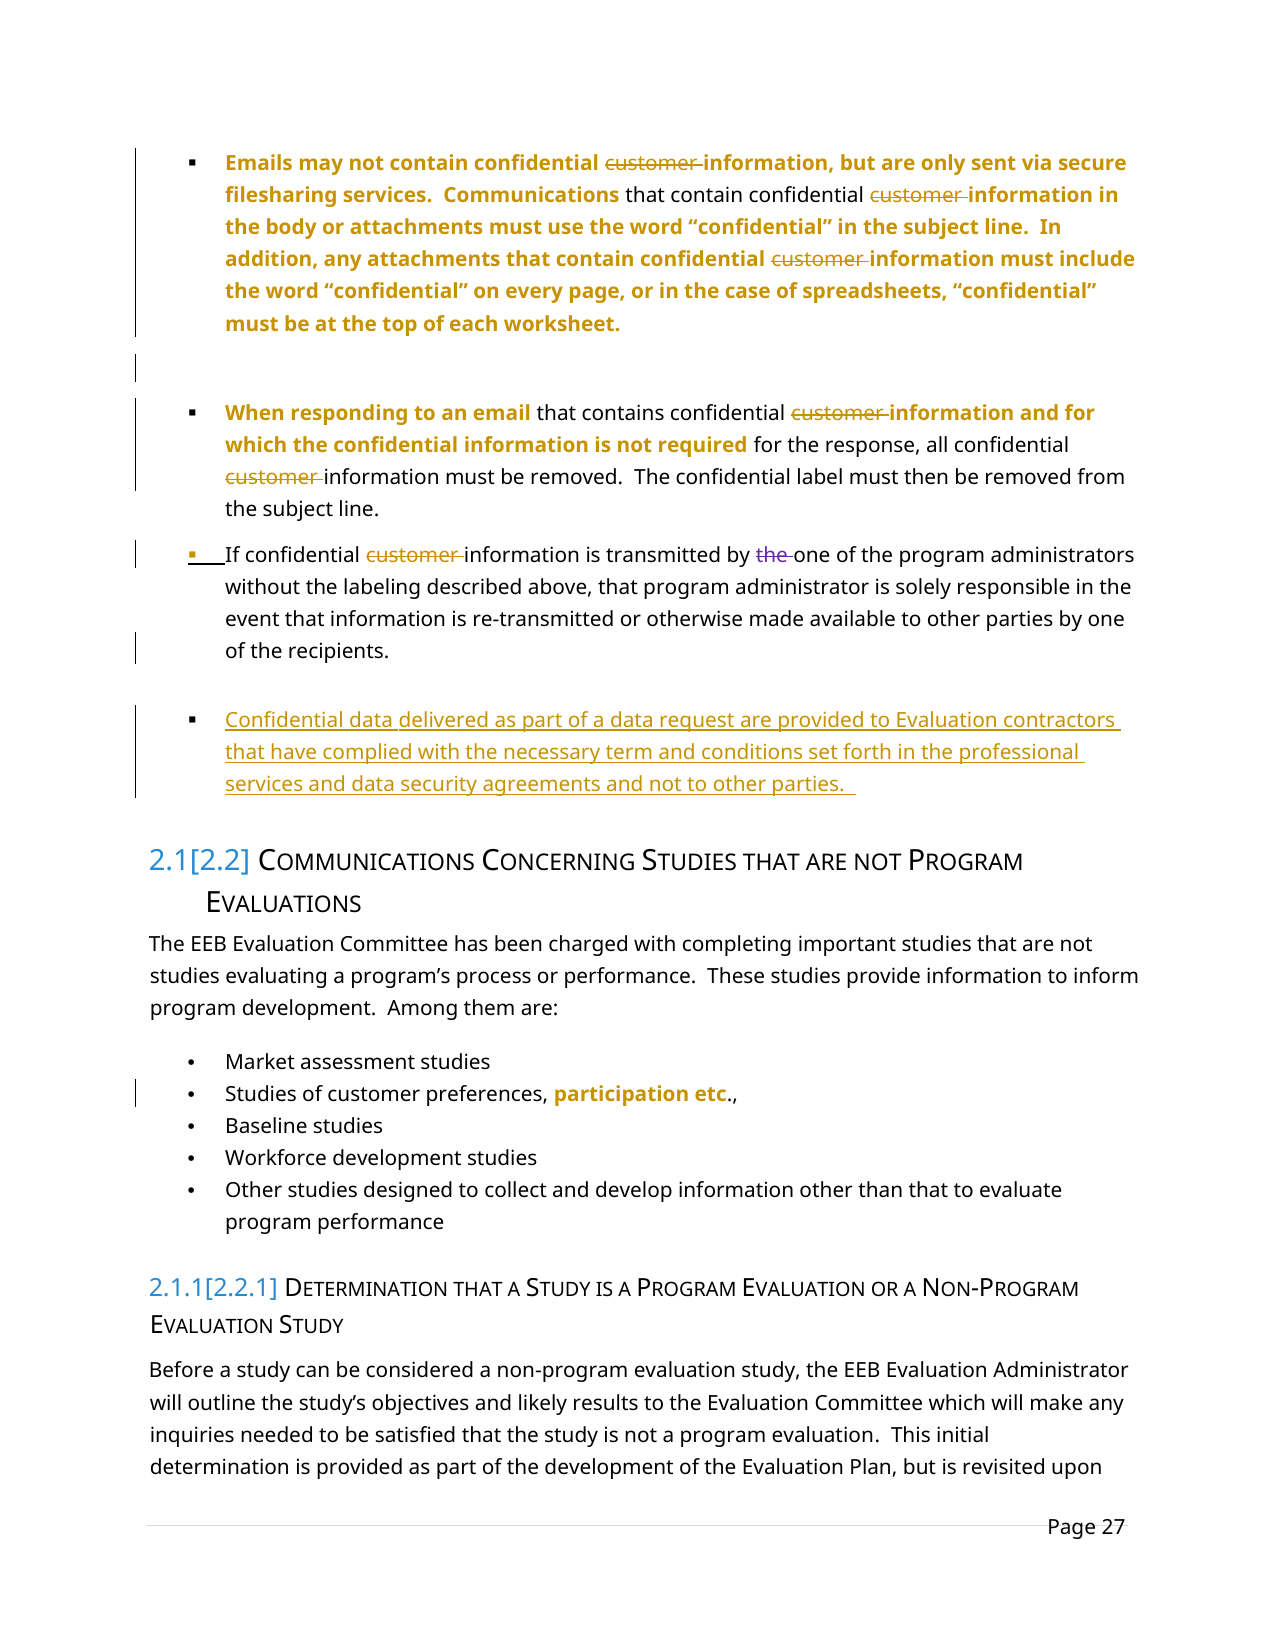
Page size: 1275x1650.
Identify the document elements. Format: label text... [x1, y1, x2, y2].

list Baseline studies [187, 1111, 1150, 1139]
list Other studies designed to collect and develop information other than that to evaluate program performance [187, 1175, 1150, 1236]
text The EEB Evaluation Committee has been charged with completing important studies that are not studies evaluating a program’s process or performance. These studies provide information to inform program development. Among them are: [148, 929, 1150, 1022]
list If confidential information is transmitted by one of the program administrators without the labeling described above, that program administrator is solely responsible in the event that information is re-transmitted or otherwise made available to other parties by one of the recipients. [187, 540, 1150, 664]
list Market assessment studies [187, 1047, 1150, 1075]
list Workforce development studies [187, 1143, 1150, 1171]
subtitle COMMUNICATIONS CONCERNING STUDIES THAT ARE NOT PROGRAM EVALUATIONS [148, 839, 1151, 921]
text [148, 1356, 1133, 1480]
subtitle DETERMINATION THAT A STUDY IS A PROGRAM EVALUATION OR A NON-PROGRAM EVALUATION STUDY [148, 1270, 1151, 1341]
list When responding to an email that contains confidential information and for which the confidential information is not required for the response, all confidential information must be removed. The confidential label must then be removed from the subject line. [187, 398, 1150, 523]
list Emails may not contain confidential information, but are only sent via secure filesharing services. Communications that contain confidential information in the body or attachments must use the word “confidential” in the subject line. In addition, any attachments that contain confidential information must include the word “confidential” on every page, or in the case of spreadsheets, “confidential” must be at the top of each worksheet. [187, 148, 1150, 337]
list Studies of customer preferences, participation etc., [187, 1079, 1150, 1107]
